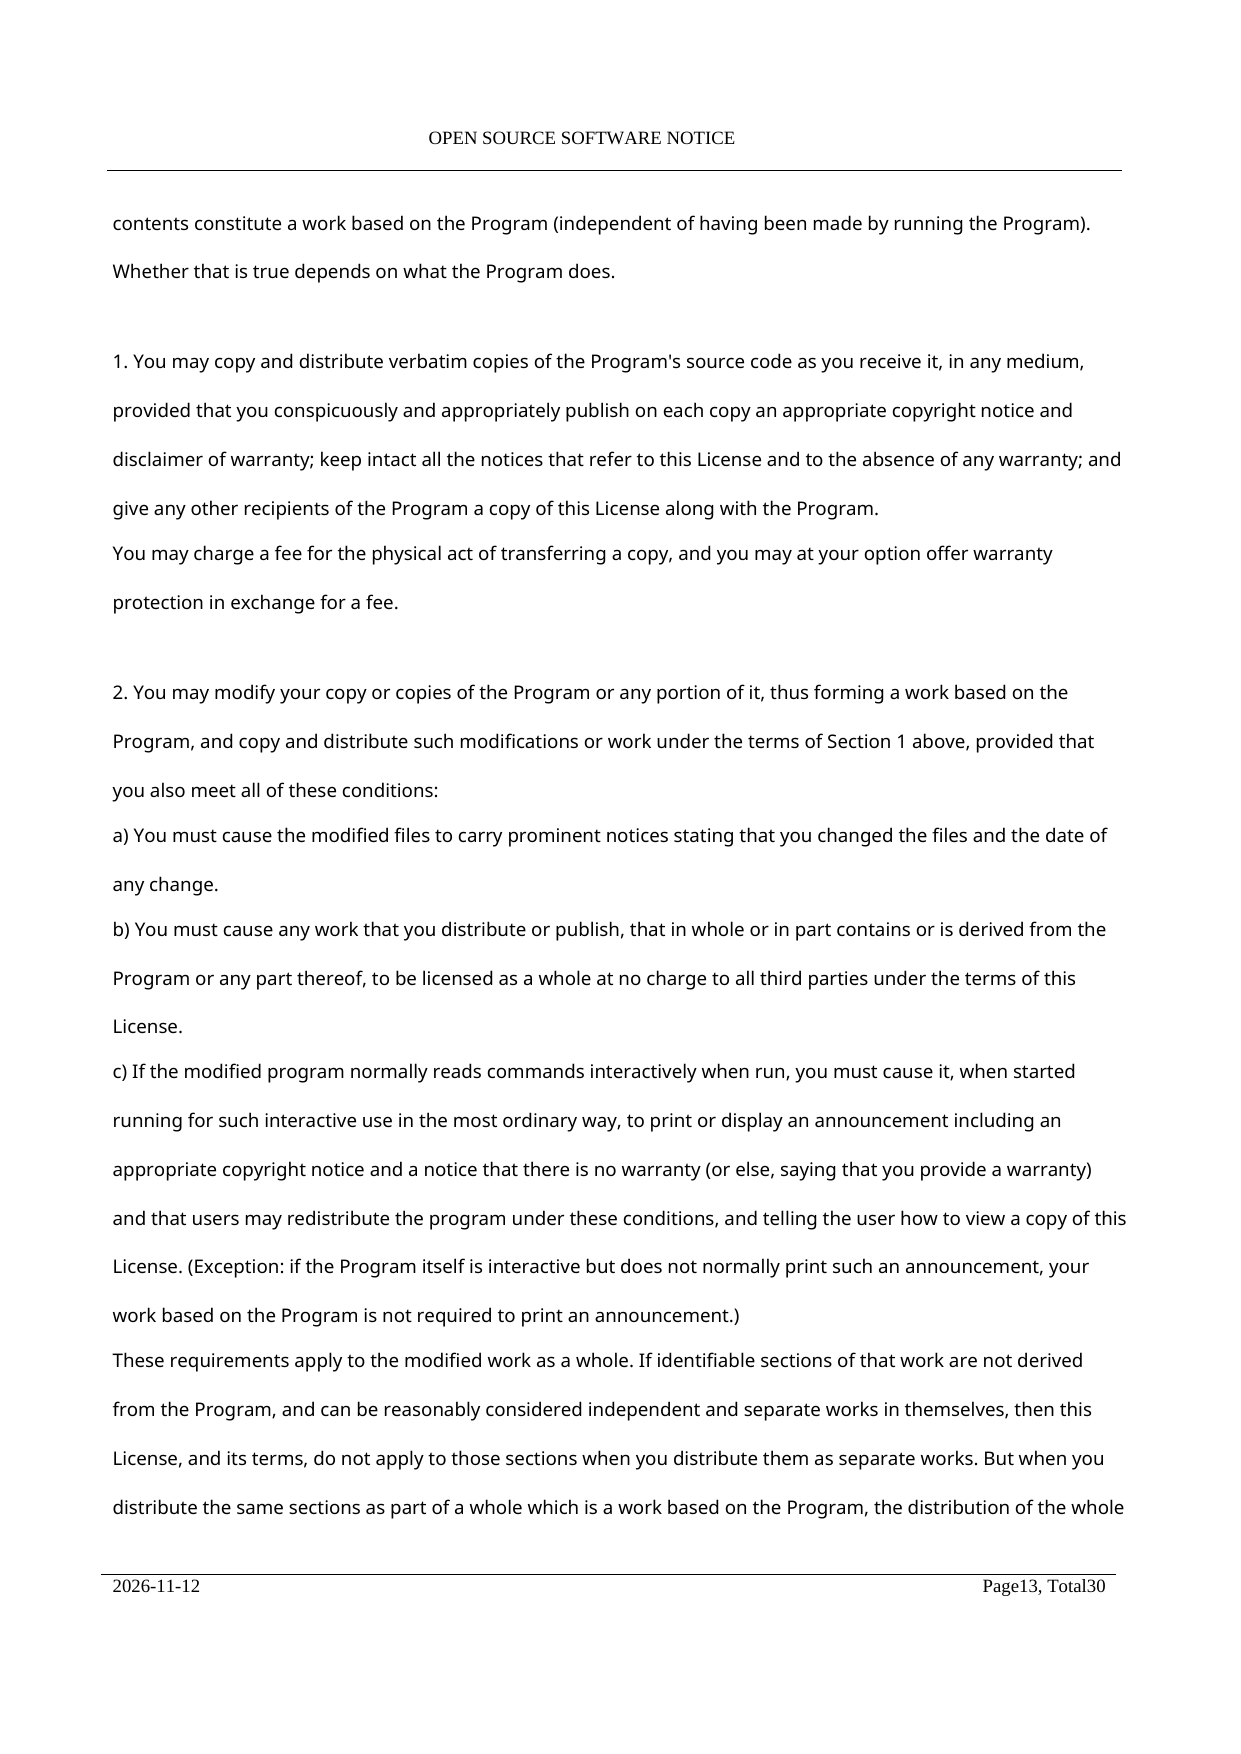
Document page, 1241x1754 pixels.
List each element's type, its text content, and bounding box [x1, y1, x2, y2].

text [112, 206, 1128, 288]
text You may charge a fee for the physical act of transferring a copy, and you may at your option offer warranty protection in exchange for a fee. [112, 537, 1128, 618]
text a) You must cause the modified files to carry prominent notices stating that you changed the files and the date of any change. [112, 819, 1128, 900]
text 1. You may copy and distribute verbatim copies of the Program's source code as you receive it, in any medium, provided that you conspicuously and appropriately publish on each copy an appropriate copyright notice and disclaimer of warranty; keep intact all the notices that refer to this License and to the absence of any warranty; and give any other recipients of the Program a copy of this License along with the Program. [112, 345, 1128, 524]
text b) You must cause any work that you distribute or publish, that in whole or in part contains or is derived from the Program or any part thereof, to be licensed as a whole at no charge to all third parties under the terms of this License. [112, 913, 1128, 1043]
text 2. You may modify your copy or copies of the Program or any portion of it, thus forming a work based on the Program, and copy and distribute such modifications or work under the terms of Section 1 above, provided that you also meet all of these conditions: [112, 676, 1128, 806]
text c) If the modified program normally reads commands interactively when run, you must cause it, when started running for such interactive use in the most ordinary way, to print or display an announcement including an appropriate copyright notice and a notice that there is no warranty (or else, saying that you provide a warranty) and that users may redistribute the program under these conditions, and telling the user how to view a copy of this License. (Exception: if the Program itself is interactive but does not normally print such an announcement, your work based on the Program is not required to print an announcement.) [112, 1055, 1128, 1332]
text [112, 1344, 1128, 1523]
